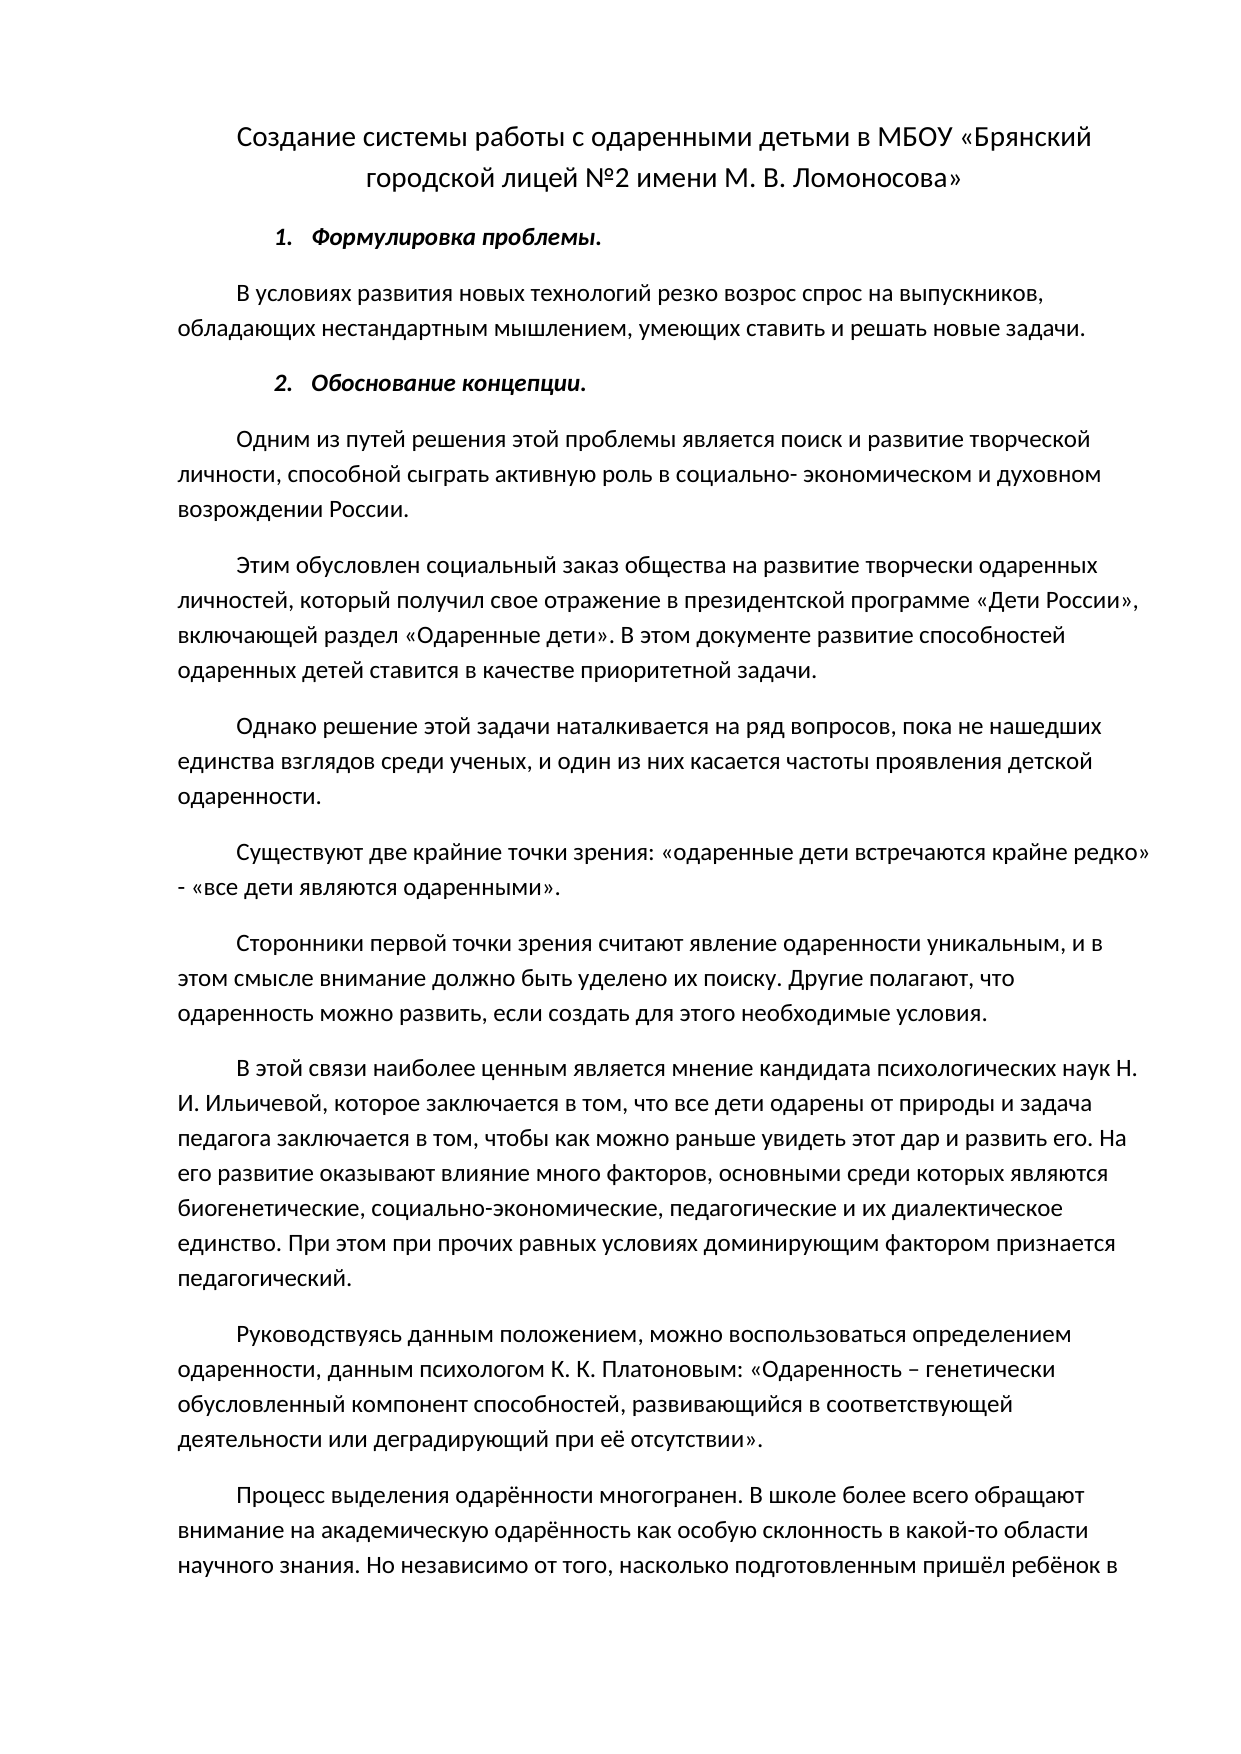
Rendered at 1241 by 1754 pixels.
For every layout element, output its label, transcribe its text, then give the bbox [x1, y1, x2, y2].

text Руководствуясь данным положением, можно воспользоваться определением одаренности, данным психологом К. К. Платоновым: «Одаренность – генетически обусловленный компонент способностей, развивающийся в соответствующей деятельности или деградирующий при её отсутствии». [177, 1318, 1152, 1454]
text Одним из путей решения этой проблемы является поиск и развитие творческой личности, способной сыграть активную роль в социально- экономическом и духовном возрождении России. [177, 423, 1152, 524]
list Формулировка проблемы. [274, 221, 1152, 251]
text Однако решение этой задачи наталкивается на ряд вопросов, пока не нашедших единства взглядов среди ученых, и один из них касается частоты проявления детской одаренности. [177, 710, 1152, 811]
text Создание системы работы с одаренными детьми в МБОУ «Брянский городской лицей №2 имени М. В. Ломоносова» [177, 118, 1152, 195]
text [177, 1479, 1152, 1580]
list Обоснование концепции. [274, 367, 1152, 398]
text В условиях развития новых технологий резко возрос спрос на выпускников, обладающих нестандартным мышлением, умеющих ставить и решать новые задачи. [177, 277, 1152, 342]
text Этим обусловлен социальный заказ общества на развитие творчески одаренных личностей, который получил свое отражение в президентской программе «Дети России», включающей раздел «Одаренные дети». В этом документе развитие способностей одаренных детей ставится в качестве приоритетной задачи. [177, 549, 1152, 685]
text В этой связи наиболее ценным является мнение кандидата психологических наук Н. И. Ильичевой, которое заключается в том, что все дети одарены от природы и задача педагога заключается в том, чтобы как можно раньше увидеть этот дар и развить его. На его развитие оказывают влияние много факторов, основными среди которых являются биогенетические, социально-экономические, педагогические и их диалектическое единство. При этом при прочих равных условиях доминирующим фактором признается педагогический. [177, 1052, 1152, 1293]
text Сторонники первой точки зрения считают явление одаренности уникальным, и в этом смысле внимание должно быть уделено их поиску. Другие полагают, что одаренность можно развить, если создать для этого необходимые условия. [177, 927, 1152, 1027]
text Существуют две крайние точки зрения: «одаренные дети встречаются крайне редко» - «все дети являются одаренными». [177, 836, 1152, 901]
